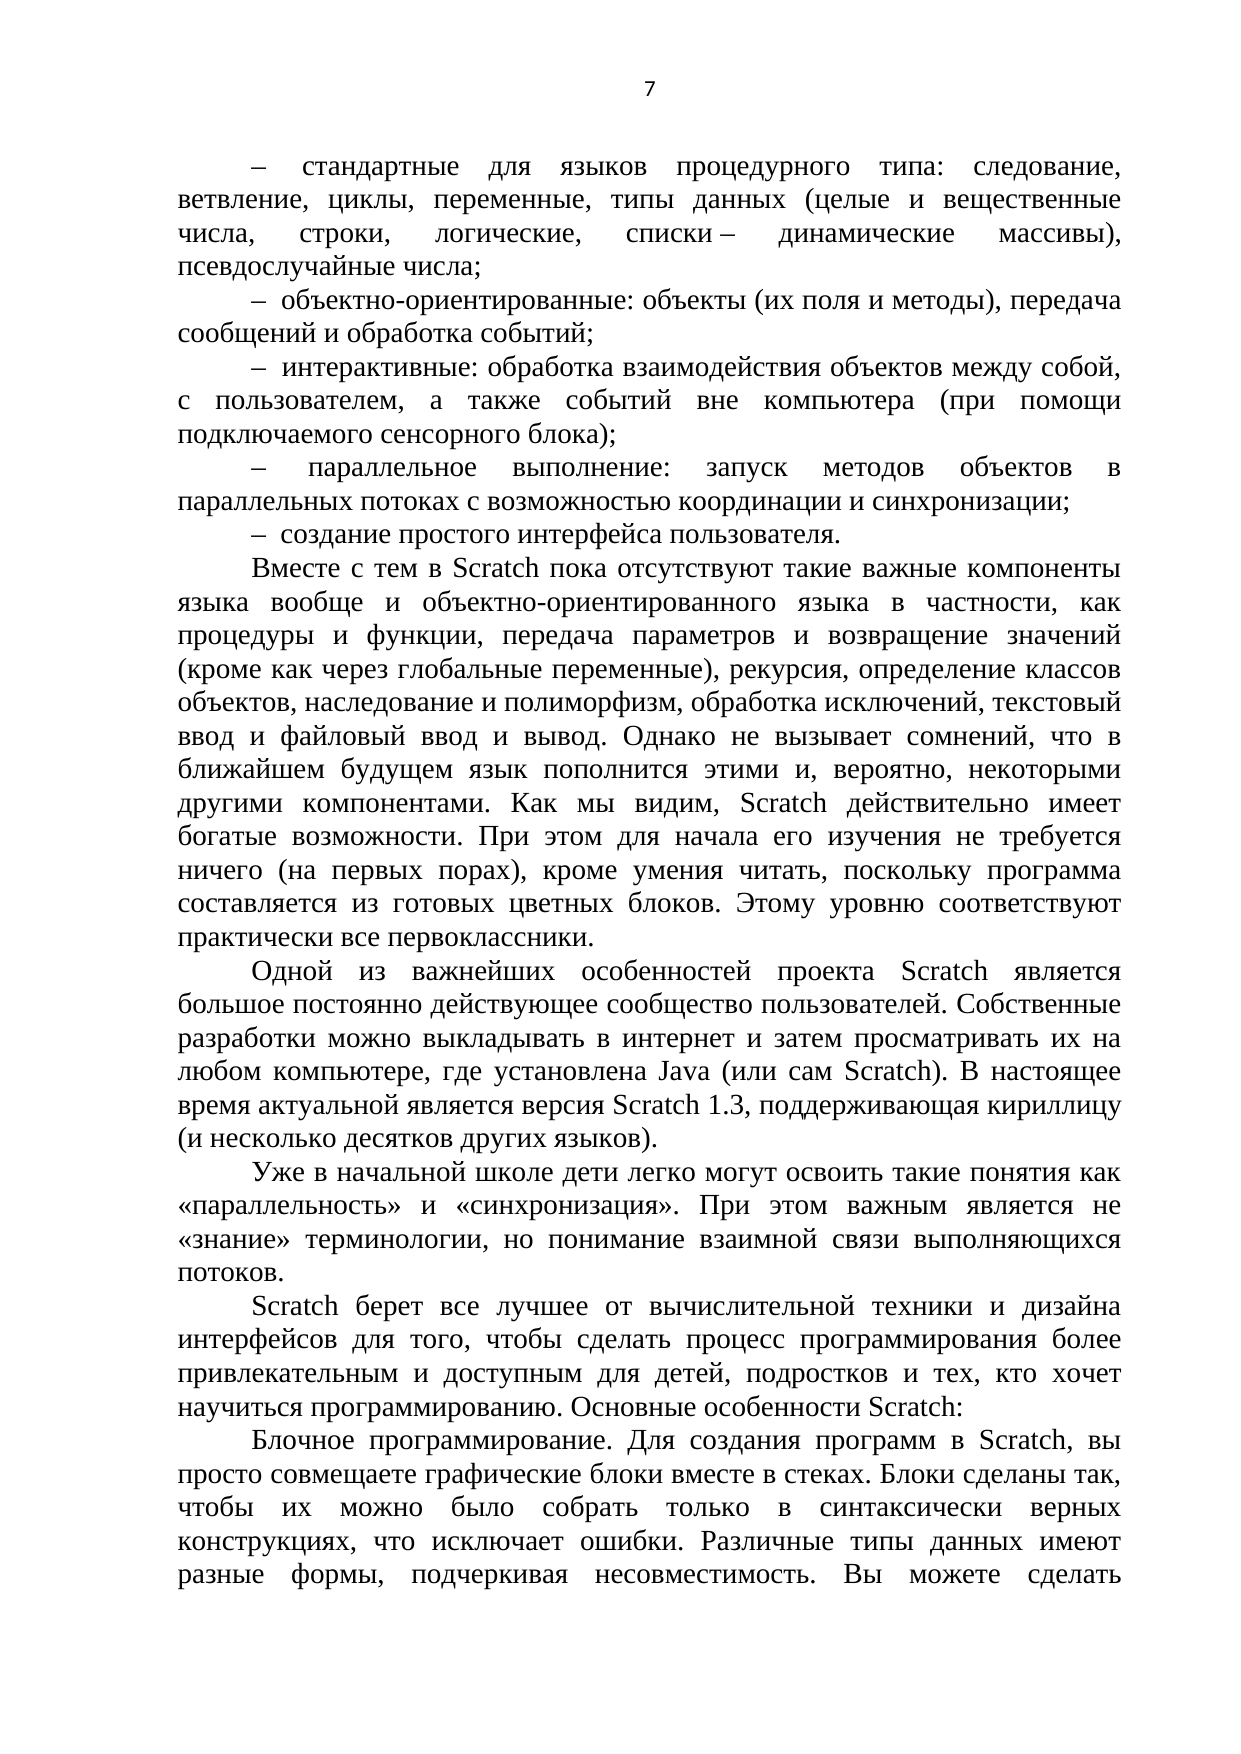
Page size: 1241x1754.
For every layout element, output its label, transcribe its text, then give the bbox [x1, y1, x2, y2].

text – стандартные для языков процедурного типа: следование, ветвление, циклы, переменные, типы данных (целые и вещественные числа, строки, логические, списки – динамические массивы), псевдослучайные числа; [177, 148, 1122, 282]
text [177, 1422, 1122, 1590]
text – интерактивные: обработка взаимодействия объектов между собой, с пользователем, а также событий вне компьютера (при помощи подключаемого сенсорного блока); [177, 349, 1122, 449]
text Одной из важнейших особенностей проекта Scratch является большое постоянно действующее сообщество пользователей. Собственные разработки можно выкладывать в интернет и затем просматривать их на любом компьютере, где установлена Java (или сам Scratch). В настоящее время актуальной является версия Scratch 1.3, поддерживающая кириллицу (и несколько десятков других языков). [177, 953, 1122, 1154]
text – параллельное выполнение: запуск методов объектов в параллельных потоках с возможностью координации и синхронизации; [177, 449, 1122, 517]
text – объектно-ориентированные: объекты (их поля и методы), передача сообщений и обработка событий; [177, 282, 1122, 349]
text Scratch берет все лучшее от вычислительной техники и дизайна интерфейсов для того, чтобы сделать процесс программирования более привлекательным и доступным для детей, подростков и тех, кто хочет научиться программированию. Основные особенности Scratch: [177, 1288, 1122, 1422]
text Вместе с тем в Scratch пока отсутствуют такие важные компоненты языка вообще и объектно-ориентированного языка в частности, как процедуры и функции, передача параметров и возвращение значений (кроме как через глобальные переменные), рекурсия, определение классов объектов, наследование и полиморфизм, обработка исключений, текстовый ввод и файловый ввод и вывод. Однако не вызывает сомнений, что в ближайшем будущем язык пополнится этими и, вероятно, некоторыми другими компонентами. Как мы видим, Scratch действительно имеет богатые возможности. При этом для начала его изучения не требуется ничего (на первых порах), кроме умения читать, поскольку программа составляется из готовых цветных блоков. Этому уровню соответствуют практически все первоклассники. [177, 550, 1122, 953]
text Уже в начальной школе дети легко могут освоить такие понятия как «параллельность» и «синхронизация». При этом важным является не «знание» терминологии, но понимание взаимной связи выполняющихся потоков. [177, 1154, 1122, 1288]
text – создание простого интерфейса пользователя. [177, 517, 1122, 550]
